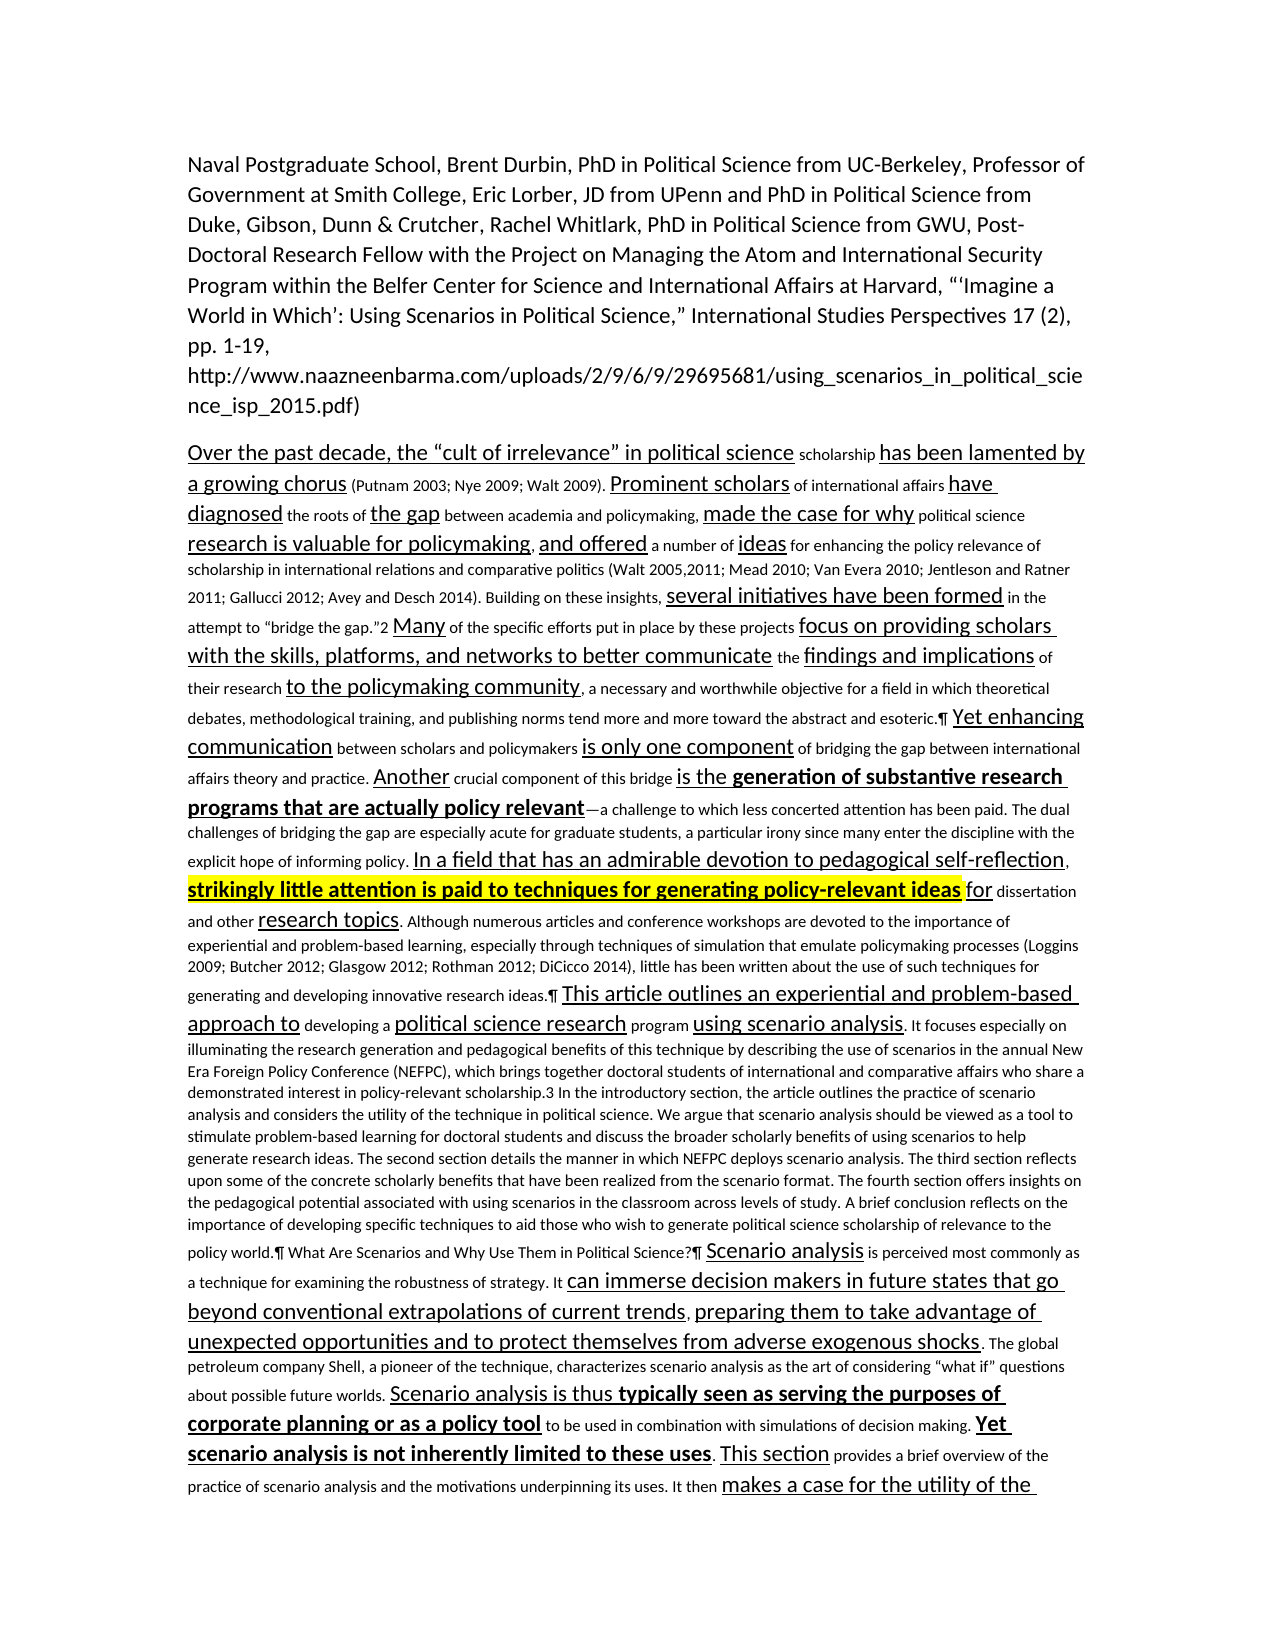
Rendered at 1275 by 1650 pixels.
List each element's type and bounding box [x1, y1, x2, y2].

text [187, 150, 1087, 420]
text [187, 438, 1087, 1498]
